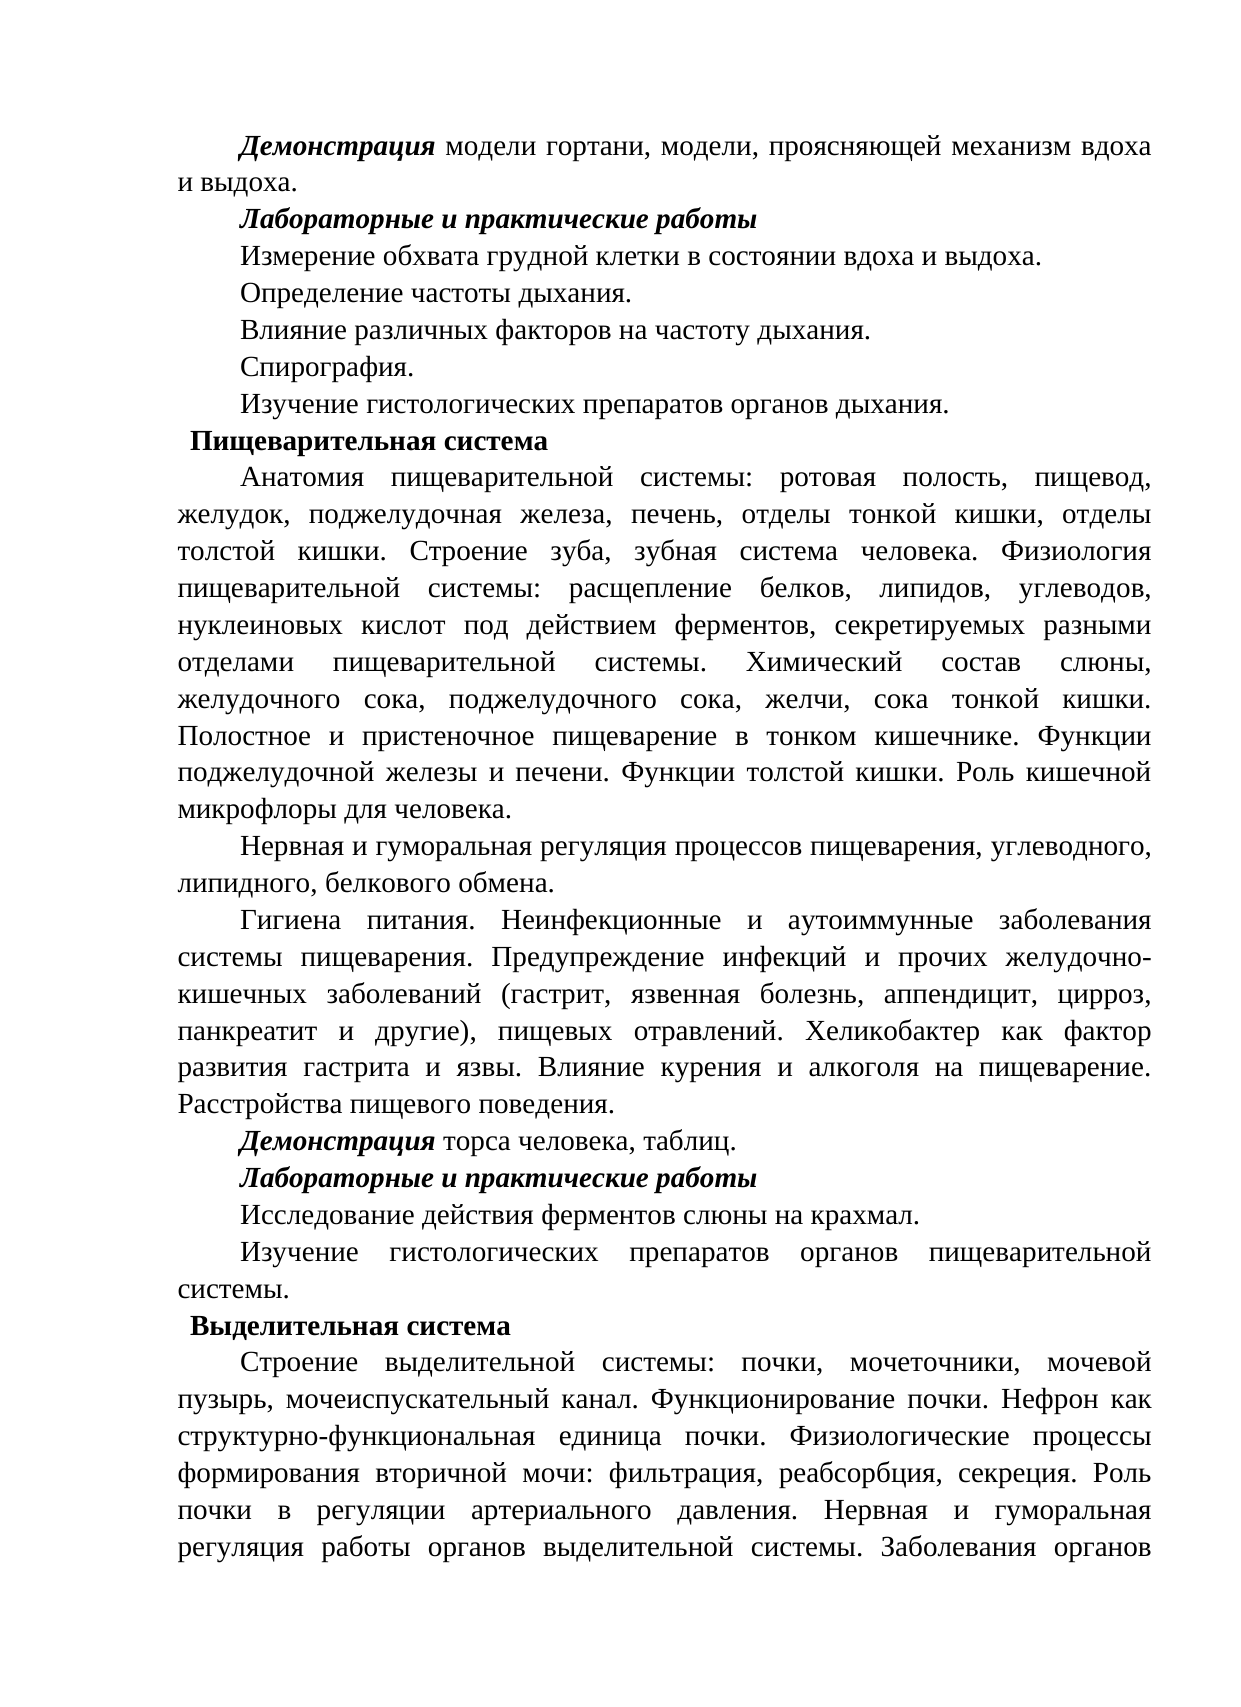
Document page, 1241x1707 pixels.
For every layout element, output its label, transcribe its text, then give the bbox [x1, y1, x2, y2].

text Спирография. [177, 349, 1152, 382]
text Выделительная система [190, 1308, 1152, 1341]
text Нервная и гуморальная регуляция процессов пищеварения, углеводного, липидного, белкового обмена. [177, 828, 1152, 899]
text Исследование действия ферментов слюны на крахмал. [177, 1197, 1152, 1231]
text Влияние различных факторов на частоту дыхания. [177, 312, 1152, 346]
text Демонстрация торса человека, таблиц. [177, 1123, 1152, 1157]
text Пищеварительная система [190, 423, 1152, 456]
text Измерение обхвата грудной клетки в состоянии вдоха и выдоха. [177, 238, 1152, 272]
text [177, 1344, 1152, 1562]
text Изучение гистологических препаратов органов пищеварительной системы. [177, 1234, 1152, 1304]
text Изучение гистологических препаратов органов дыхания. [177, 386, 1152, 419]
text Лабораторные и практические работы [177, 1160, 1152, 1194]
text Демонстрация модели гортани, модели, проясняющей механизм вдоха и выдоха. [177, 128, 1152, 198]
text Гигиена питания. Неинфекционные и аутоиммунные заболевания системы пищеварения. Предупреждение инфекций и прочих желудочно-кишечных заболеваний (гастрит, язвенная болезнь, аппендицит, цирроз, панкреатит и другие), пищевых отравлений. Хеликобактер как фактор развития гастрита и язвы. Влияние курения и алкоголя на пищеварение. Расстройства пищевого поведения. [177, 902, 1152, 1120]
text Лабораторные и практические работы [177, 201, 1152, 235]
text Определение частоты дыхания. [177, 275, 1152, 309]
text Анатомия пищеварительной системы: ротовая полость, пищевод, желудок, поджелудочная железа, печень, отделы тонкой кишки, отделы толстой кишки. Строение зуба, зубная система человека. Физиология пищеварительной системы: расщепление белков, липидов, углеводов, нуклеиновых кислот под действием ферментов, секретируемых разными отделами пищеварительной системы. Химический состав слюны, желудочного сока, поджелудочного сока, желчи, сока тонкой кишки. Полостное и пристеночное пищеварение в тонком кишечнике. Функции поджелудочной железы и печени. Функции толстой кишки. Роль кишечной микрофлоры для человека. [177, 459, 1152, 825]
